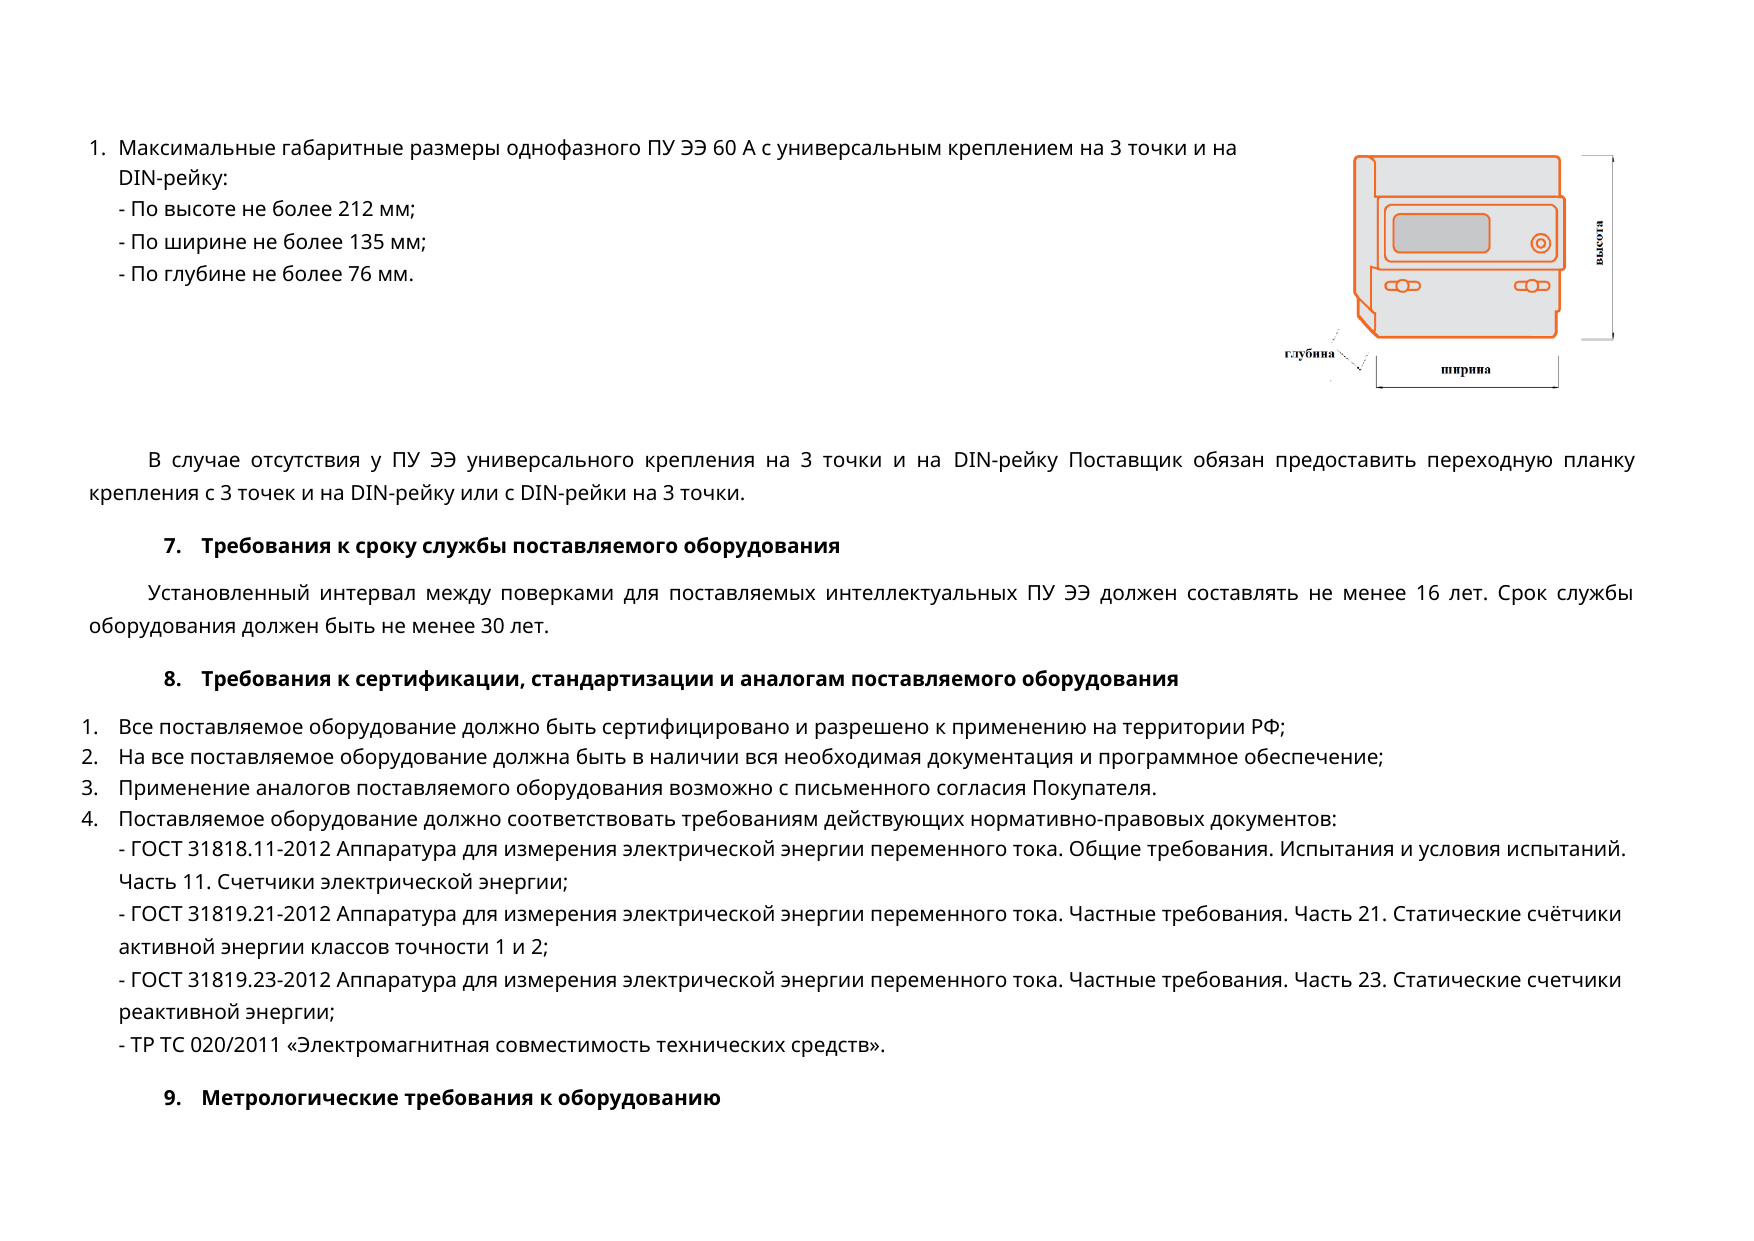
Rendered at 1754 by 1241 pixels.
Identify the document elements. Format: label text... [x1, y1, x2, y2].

list На все поставляемое оборудование должна быть в наличии вся необходимая документация и программное обеспечение; [81, 742, 1636, 771]
picture [1255, 134, 1634, 407]
list Применение аналогов поставляемого оборудования возможно с письменного согласия Покупателя. [81, 773, 1636, 801]
list Максимальные габаритные размеры однофазного ПУ ЭЭ 60 А с универсальным креплением на 3 точки и на DIN-рейку: [89, 133, 1636, 192]
text - По глубине не более 76 мм. [118, 259, 1255, 288]
text - ГОСТ 31818.11-2012 Аппаратура для измерения электрической энергии переменного тока. Общие требования. Испытания и условия испытаний. Часть 11. Счетчики электрической энергии; [118, 834, 1636, 895]
text В случае отсутствия у ПУ ЭЭ универсального крепления на 3 точки и на DIN-рейку Поставщик обязан предоставить переходную планку крепления с 3 точек и на DIN-рейку или с DIN-рейки на 3 точки. [89, 445, 1636, 506]
list Поставляемое оборудование должно соответствовать требованиям действующих нормативно-правовых документов: [81, 804, 1636, 832]
text - ГОСТ 31819.23-2012 Аппаратура для измерения электрической энергии переменного тока. Частные требования. Часть 23. Статические счетчики реактивной энергии; [118, 965, 1636, 1026]
text - ТР ТС 020/2011 «Электромагнитная совместимость технических средств». [118, 1030, 1636, 1058]
text - ГОСТ 31819.21-2012 Аппаратура для измерения электрической энергии переменного тока. Частные требования. Часть 21. Статические счётчики активной энергии классов точности 1 и 2; [118, 899, 1636, 961]
text - По высоте не более 212 мм; [118, 194, 1255, 223]
text Установленный интервал между поверками для поставляемых интеллектуальных ПУ ЭЭ должен составлять не менее 16 лет. Срок службы оборудования должен быть не менее 30 лет. [89, 578, 1636, 639]
list Требования к сроку службы поставляемого оборудования [164, 531, 1636, 559]
list Требования к сертификации, стандартизации и аналогам поставляемого оборудования [164, 664, 1636, 693]
list Все поставляемое оборудование должно быть сертифицировано и разрешено к применению на территории РФ; [81, 712, 1636, 740]
text - По ширине не более 135 мм; [118, 227, 1255, 255]
list Метрологические требования к оборудованию [164, 1083, 1636, 1112]
